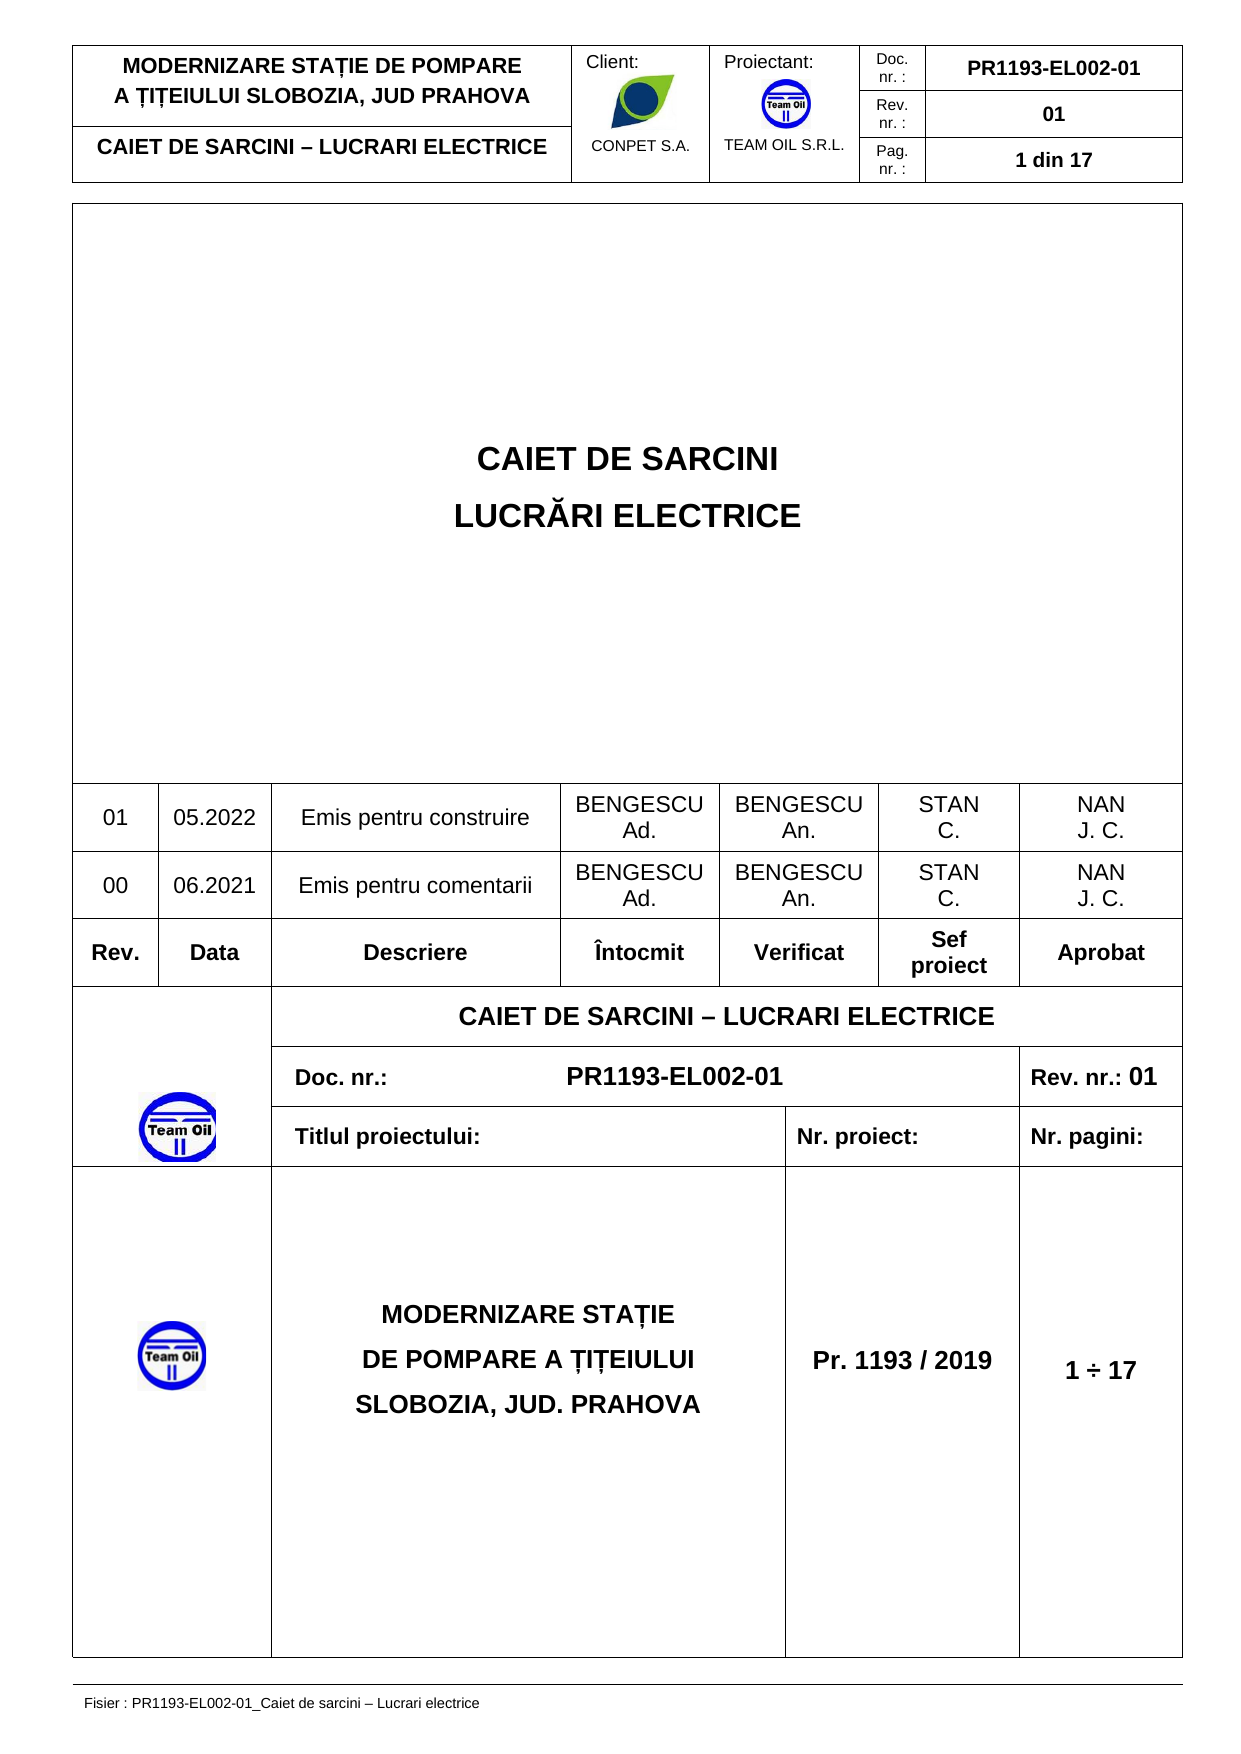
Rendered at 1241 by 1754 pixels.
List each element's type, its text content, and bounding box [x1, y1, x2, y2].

table_cell Emis pentru construire [272, 784, 560, 851]
table_cell 00 [73, 852, 158, 918]
table_cell Pr. 1193 / 2019 [786, 1167, 1019, 1656]
table_cell BENGESCU Ad. [561, 784, 719, 851]
table_cell Rev. nr.: 01 [1020, 1047, 1182, 1106]
table_cell STAN C. [879, 784, 1019, 851]
table_cell Descriere [272, 919, 560, 986]
table_cell 05.2022 [159, 784, 271, 851]
table_cell Data [159, 919, 271, 986]
table_header CAIET DE SARCINI LUCRĂRI ELECTRICE [73, 204, 1182, 783]
table_cell 1 ÷ 17 [1020, 1167, 1182, 1656]
table_cell Emis pentru comentarii [272, 852, 560, 918]
table_cell Nr. pagini: [1020, 1107, 1182, 1166]
table_cell [73, 1167, 271, 1656]
table_cell NAN J. C. [1020, 852, 1182, 918]
table_cell BENGESCU An. [720, 852, 878, 918]
table_cell Titlul proiectului: [272, 1107, 785, 1166]
table_cell Întocmit [561, 919, 719, 986]
picture [138, 1092, 216, 1162]
table_cell CAIET DE SARCINI – LUCRARI ELECTRICE [272, 987, 1182, 1046]
table_cell Rev. [73, 919, 158, 986]
table_cell Aprobat [1020, 919, 1182, 986]
table_cell STAN C. [879, 852, 1019, 918]
table_cell 06.2021 [159, 852, 271, 918]
table_cell Verificat [720, 919, 878, 986]
table_cell Doc. nr.: PR1193-EL002-01 [272, 1047, 1019, 1106]
table_cell BENGESCU Ad. [561, 852, 719, 918]
table_cell CONPET S.A. OIL S.R.L [73, 987, 271, 1166]
picture [137, 1321, 207, 1391]
table_cell MODERNIZARE STAȚIE DE POMPARE A ȚIȚEIULUI SLOBOZIA, JUD. PRAHOVA [272, 1167, 785, 1656]
table_cell Sef proiect [879, 919, 1019, 986]
picture [761, 79, 811, 129]
table_cell BENGESCU An. [720, 784, 878, 851]
picture [607, 72, 677, 130]
table_cell Nr. proiect: [786, 1107, 1019, 1166]
table_cell 01 [73, 784, 158, 851]
table_cell NAN J. C. [1020, 784, 1182, 851]
